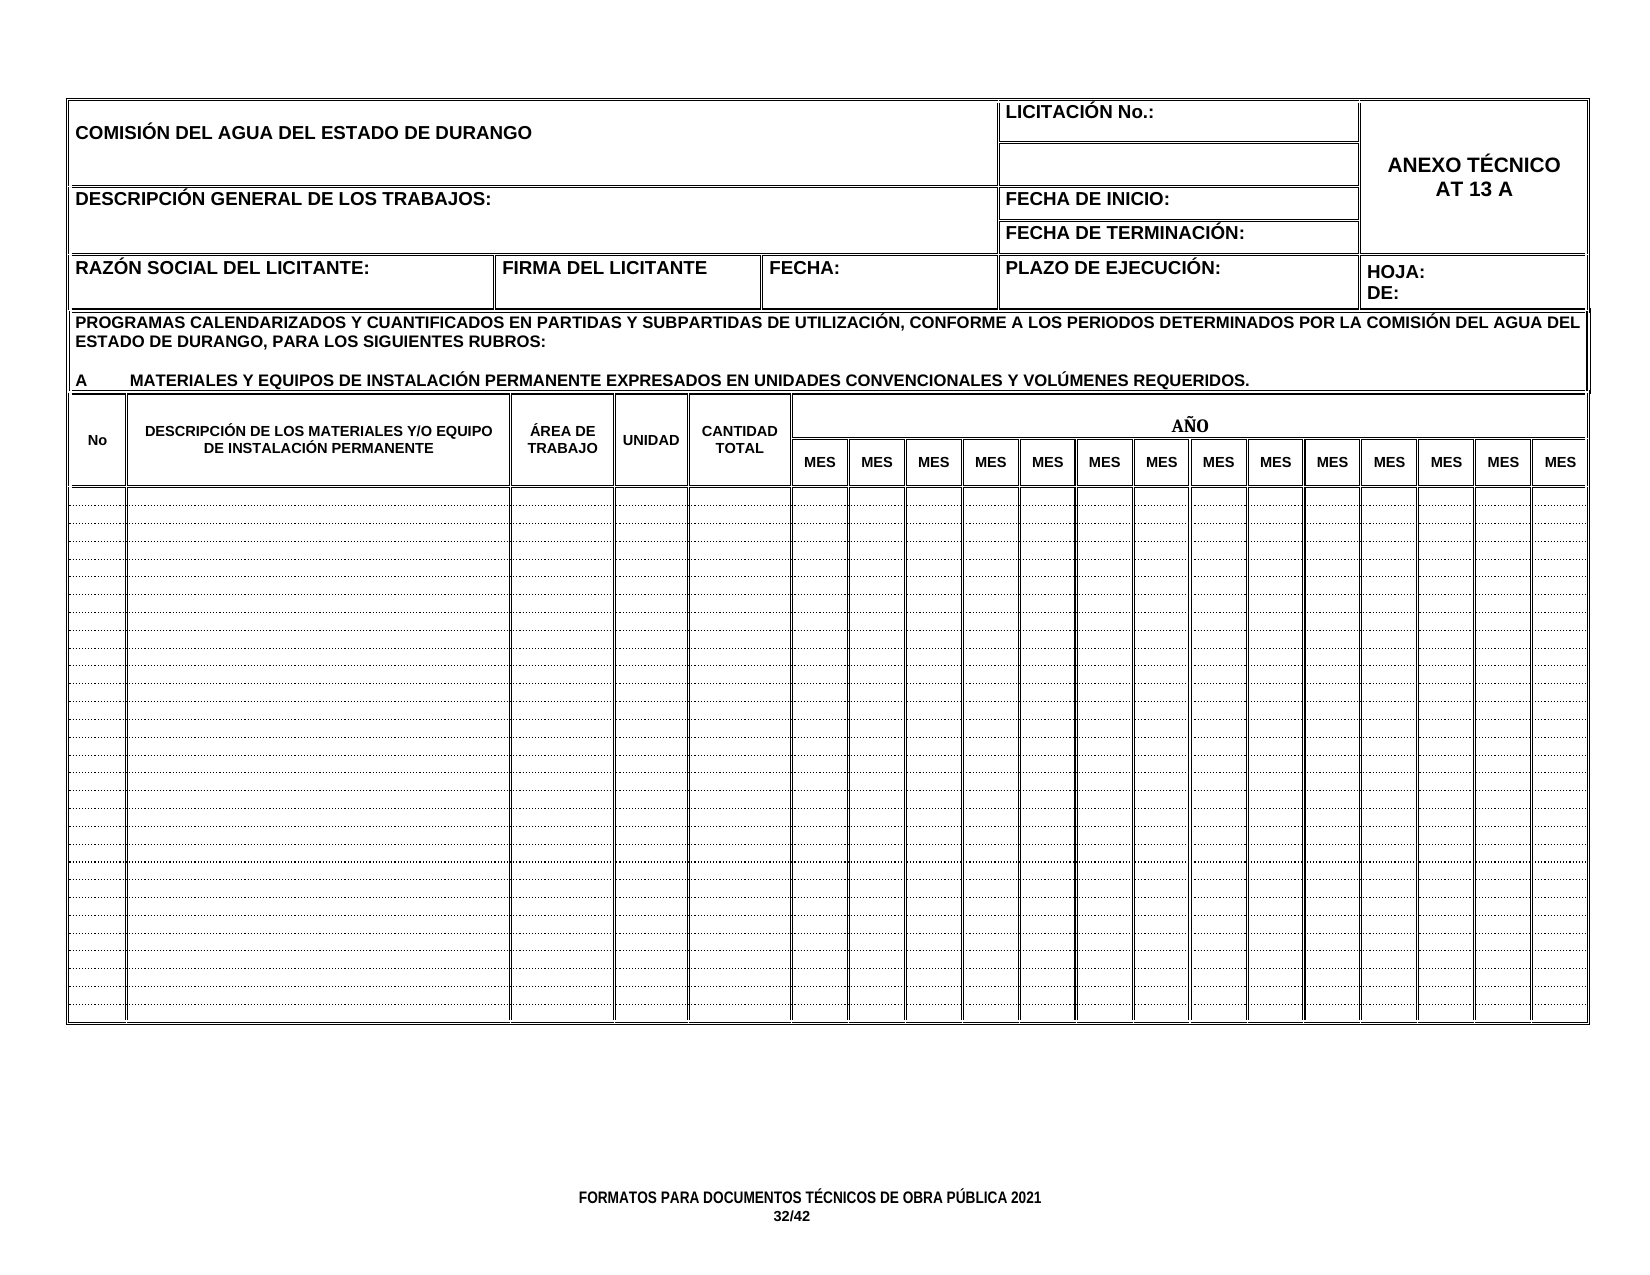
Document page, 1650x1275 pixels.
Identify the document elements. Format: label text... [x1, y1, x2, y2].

table_cell [964, 701, 1018, 719]
table_cell [1192, 541, 1246, 558]
table_cell [1362, 790, 1416, 808]
table_cell [964, 594, 1018, 612]
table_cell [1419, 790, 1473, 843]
table_cell [690, 541, 790, 558]
table_cell [1021, 683, 1074, 701]
table_cell [793, 772, 847, 790]
table_cell [1306, 559, 1359, 576]
table_cell [1533, 755, 1587, 772]
table_cell [1306, 665, 1359, 683]
table_cell [690, 683, 790, 701]
table_cell [1021, 594, 1074, 612]
table_cell [690, 612, 790, 630]
table_cell [512, 594, 613, 612]
table_cell [1476, 523, 1530, 541]
table_cell [616, 683, 687, 701]
table_cell [1021, 523, 1074, 541]
table_cell [1362, 488, 1416, 505]
table_cell [512, 683, 613, 701]
table_cell [1476, 719, 1530, 737]
table_cell [1135, 665, 1188, 683]
table_cell [1249, 772, 1302, 790]
table_cell [964, 665, 1018, 683]
table_cell [1078, 665, 1132, 683]
table_cell [964, 755, 1018, 772]
table_cell [1533, 772, 1587, 790]
table_cell [512, 772, 613, 790]
table_cell [1419, 612, 1473, 630]
table_cell [128, 665, 509, 683]
table_cell [907, 505, 961, 523]
table_cell [512, 755, 613, 772]
table_cell [616, 648, 687, 665]
table_cell [69, 665, 125, 683]
table_cell [1135, 523, 1188, 541]
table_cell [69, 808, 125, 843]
table_cell [1476, 755, 1530, 772]
table_cell [1362, 576, 1416, 594]
table_cell [793, 665, 847, 683]
table_cell [907, 737, 961, 754]
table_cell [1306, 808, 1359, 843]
table_cell MES [1192, 440, 1246, 485]
table_cell [1419, 737, 1473, 754]
table_cell [793, 737, 847, 754]
table_cell [690, 594, 790, 612]
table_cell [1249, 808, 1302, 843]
table_cell [964, 772, 1018, 790]
table_cell [512, 559, 613, 576]
table_cell [1249, 683, 1302, 701]
table_cell [616, 523, 687, 541]
table_cell [850, 541, 904, 558]
table_cell [964, 612, 1018, 630]
table_cell [793, 612, 847, 630]
table_cell [1419, 665, 1473, 683]
table_header ANEXO TÉCNICO AT 13 A [1360, 101, 1587, 253]
table_cell [907, 772, 961, 790]
table_cell [128, 505, 509, 523]
table_cell [690, 737, 790, 754]
table_cell DESCRIPCIÓN DE LOS MATERIALES Y/O EQUIPO DE INSTALACIÓN PERMANENTE [128, 395, 509, 485]
table_cell [1249, 541, 1302, 558]
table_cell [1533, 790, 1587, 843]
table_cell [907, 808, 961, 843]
table_cell [616, 790, 687, 808]
table_cell [1135, 559, 1188, 576]
table_cell [1249, 790, 1302, 808]
table_header LICITACIÓN No.: [998, 101, 1359, 141]
table_cell [616, 541, 687, 558]
table_cell [907, 488, 961, 505]
table_cell [1021, 648, 1074, 665]
table_cell [1419, 541, 1473, 558]
table_cell [1362, 505, 1416, 523]
table_cell [1362, 701, 1416, 719]
table_cell MES [964, 440, 1018, 485]
table_cell [964, 648, 1018, 665]
table_cell [1135, 683, 1188, 701]
table_cell [512, 612, 613, 630]
table_cell [1135, 719, 1188, 737]
table_cell [907, 683, 961, 701]
table_cell [793, 790, 847, 808]
table_cell [1192, 612, 1246, 630]
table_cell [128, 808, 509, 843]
table_cell [1533, 683, 1587, 701]
table_cell [69, 755, 125, 772]
table_cell [850, 772, 904, 790]
table_cell [1249, 488, 1302, 505]
table_cell [1249, 737, 1302, 754]
table_cell [1192, 505, 1246, 523]
table_cell [512, 737, 613, 754]
table_cell [69, 523, 125, 541]
table_cell [907, 576, 961, 594]
table_cell [1135, 541, 1188, 558]
table_cell [1306, 576, 1359, 594]
table_cell [1306, 488, 1359, 505]
table_cell MES [1362, 440, 1416, 485]
table_cell [1135, 648, 1188, 665]
table_cell [850, 630, 904, 648]
table_cell [1362, 559, 1416, 576]
table_cell [1192, 772, 1246, 790]
table_cell [1135, 737, 1188, 754]
table_cell [850, 737, 904, 754]
table_cell [1306, 683, 1359, 701]
table_cell [907, 665, 961, 683]
table_cell [1306, 719, 1359, 737]
table_cell [1532, 485, 1589, 505]
table_cell [128, 755, 509, 772]
table_cell [128, 719, 509, 737]
table_cell MES [793, 440, 847, 485]
table_cell [1135, 594, 1188, 612]
table_cell MES [850, 440, 904, 485]
table_cell [1306, 701, 1359, 719]
table_cell [690, 630, 790, 648]
table_cell [850, 790, 904, 808]
table_cell [69, 559, 125, 576]
table_cell [69, 541, 125, 558]
table_cell [512, 523, 613, 541]
table_cell [964, 488, 1018, 505]
table_cell [1476, 665, 1530, 683]
table_cell [1192, 576, 1246, 594]
table_cell [690, 772, 790, 790]
table_cell [1078, 559, 1132, 576]
table_cell [512, 576, 613, 594]
table_cell [1135, 772, 1188, 790]
table_cell [512, 719, 613, 737]
table_cell [616, 772, 687, 790]
table_cell [1249, 612, 1302, 630]
table_cell [1362, 737, 1416, 754]
table_cell [1021, 755, 1074, 772]
table_cell [1476, 701, 1530, 719]
table_cell [1306, 541, 1359, 558]
table_cell [907, 630, 961, 648]
table_cell FIRMA DEL LICITANTE [496, 256, 760, 308]
table_cell [1419, 701, 1473, 719]
table_cell [1021, 559, 1074, 576]
table_cell PLAZO DE EJECUCIÓN: [1000, 256, 1358, 308]
table_cell RAZÓN SOCIAL DEL LICITANTE: [68, 253, 495, 308]
table_cell [512, 488, 613, 505]
table_cell [1533, 594, 1587, 612]
table_cell [128, 630, 509, 648]
table_cell [616, 594, 687, 612]
table_cell [69, 683, 125, 701]
table_cell [793, 541, 847, 558]
table_cell [128, 488, 509, 505]
table_cell [512, 701, 613, 719]
table_cell [964, 541, 1018, 558]
table_cell [1078, 523, 1132, 541]
table_cell [1192, 488, 1246, 505]
table_cell [1021, 612, 1074, 630]
table_cell [1021, 719, 1074, 737]
table_cell [1533, 559, 1587, 576]
table_cell [1362, 523, 1416, 541]
table_cell [1419, 772, 1473, 790]
table_cell [1419, 505, 1473, 523]
table_cell MES [1021, 440, 1074, 485]
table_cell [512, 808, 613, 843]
table_cell [512, 648, 613, 665]
table_cell [128, 523, 509, 541]
table_cell [1021, 701, 1074, 719]
table_cell [68, 485, 127, 505]
table_cell [690, 790, 790, 808]
table_cell [1362, 665, 1416, 683]
table_cell [1533, 576, 1587, 594]
table_cell [128, 772, 509, 790]
table_cell [1476, 505, 1530, 523]
table_cell [512, 665, 613, 683]
table_cell [616, 701, 687, 719]
table_cell [1533, 737, 1587, 754]
table_cell [128, 790, 509, 808]
table_cell [1533, 505, 1587, 523]
table_cell MES [1533, 437, 1587, 485]
table_cell [1476, 737, 1530, 754]
table_cell [1419, 594, 1473, 612]
table_cell [793, 719, 847, 737]
table_cell CANTIDAD TOTAL [690, 395, 790, 485]
table_cell [1476, 772, 1530, 790]
table_cell [1533, 612, 1587, 630]
table_cell [1249, 719, 1302, 737]
table_cell [907, 648, 961, 665]
table_cell [128, 594, 509, 612]
table_cell [1362, 541, 1416, 558]
table_cell [793, 683, 847, 701]
table_cell [690, 559, 790, 576]
table_cell [1362, 612, 1416, 630]
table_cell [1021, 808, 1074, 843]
table_cell [616, 488, 687, 505]
table_cell [907, 755, 961, 772]
table_cell [1021, 630, 1074, 648]
table_cell [1533, 719, 1587, 737]
table_cell [128, 648, 509, 665]
table_cell [1078, 790, 1132, 808]
table_cell [964, 719, 1018, 737]
table_cell [616, 630, 687, 648]
table_cell [850, 576, 904, 594]
table_cell [850, 523, 904, 541]
table_cell [690, 665, 790, 683]
table_cell [1021, 505, 1074, 523]
table_cell [128, 737, 509, 754]
table_cell [69, 737, 125, 754]
table_cell [793, 523, 847, 541]
table_cell [907, 523, 961, 541]
table_cell [1306, 737, 1359, 754]
table_cell [1078, 648, 1132, 665]
table_cell [1192, 790, 1246, 808]
table_cell [1192, 719, 1246, 737]
table_cell [850, 612, 904, 630]
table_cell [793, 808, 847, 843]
table_cell [69, 790, 125, 808]
table_cell [1419, 576, 1473, 594]
table_cell [1078, 612, 1132, 630]
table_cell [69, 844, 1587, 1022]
table_cell [1306, 523, 1359, 541]
table_cell [128, 701, 509, 719]
table_cell [850, 665, 904, 683]
table_cell [1306, 594, 1359, 612]
table_cell [1192, 523, 1246, 541]
table_cell [1078, 755, 1132, 772]
table_cell MES [1419, 440, 1473, 485]
table_cell [1078, 701, 1132, 719]
table_cell [512, 541, 613, 558]
table_cell [1021, 576, 1074, 594]
table_cell [690, 523, 790, 541]
table_cell [1476, 648, 1530, 665]
table_cell [1192, 648, 1246, 665]
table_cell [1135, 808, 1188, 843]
table_cell [793, 559, 847, 576]
table_cell [1476, 541, 1530, 558]
table_cell [850, 719, 904, 737]
table_cell [1192, 701, 1246, 719]
table_cell [850, 505, 904, 523]
table_cell [1078, 576, 1132, 594]
table_cell [1078, 630, 1132, 648]
table_cell [1135, 505, 1188, 523]
table_cell [1476, 488, 1530, 505]
table_cell [69, 719, 125, 737]
table_cell [907, 612, 961, 630]
table_cell [964, 737, 1018, 754]
table_cell [1078, 719, 1132, 737]
table_cell [1362, 683, 1416, 701]
table_cell [850, 701, 904, 719]
table_cell [690, 701, 790, 719]
table_cell [1476, 576, 1530, 594]
table_cell [1249, 665, 1302, 683]
table_cell [1419, 559, 1473, 576]
table_cell [69, 576, 125, 594]
table_cell [850, 755, 904, 772]
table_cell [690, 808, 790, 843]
table_cell [1078, 683, 1132, 701]
table_cell [850, 594, 904, 612]
table_cell [1419, 648, 1473, 665]
table_cell [793, 755, 847, 772]
table_cell [907, 541, 961, 558]
table_cell [793, 648, 847, 665]
table_cell [1135, 630, 1188, 648]
table_cell [1476, 559, 1530, 576]
table_cell [964, 790, 1018, 808]
table_cell [964, 505, 1018, 523]
table_cell [1533, 648, 1587, 665]
table_cell [964, 523, 1018, 541]
table_cell [1419, 719, 1473, 737]
table_cell [512, 790, 613, 808]
table_cell [1249, 755, 1302, 772]
table_cell [1306, 755, 1359, 772]
table_cell [1249, 505, 1302, 523]
table_cell [1476, 683, 1530, 701]
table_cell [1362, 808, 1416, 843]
table_cell HOJA: DE: [1360, 253, 1589, 308]
table_cell MES [1306, 440, 1359, 485]
table_cell [69, 772, 125, 790]
table_cell [1306, 790, 1359, 808]
table_cell [128, 576, 509, 594]
table_cell [907, 719, 961, 737]
table_cell [1021, 541, 1074, 558]
table_cell [1249, 559, 1302, 576]
table_cell [1135, 755, 1188, 772]
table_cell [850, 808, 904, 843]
table_cell [69, 612, 125, 630]
table_cell [1078, 594, 1132, 612]
table_cell [616, 719, 687, 737]
table_cell [69, 648, 125, 665]
table_cell [1533, 541, 1587, 558]
table_cell [1192, 755, 1246, 772]
table_cell [1021, 772, 1074, 790]
table_cell [1419, 523, 1473, 541]
table_cell MES [1078, 440, 1132, 485]
table_cell [1078, 737, 1132, 754]
table_cell [964, 630, 1018, 648]
table_cell [616, 576, 687, 594]
table_cell DESCRIPCIÓN GENERAL DE LOS TRABAJOS: [68, 185, 998, 253]
table_cell [1135, 488, 1188, 505]
table_cell [616, 755, 687, 772]
table_cell [1078, 541, 1132, 558]
table_cell [907, 701, 961, 719]
table_cell UNIDAD [616, 395, 687, 485]
table_cell [690, 648, 790, 665]
table_cell [964, 576, 1018, 594]
table_cell MES [1476, 440, 1530, 485]
table_cell [1306, 612, 1359, 630]
table_cell [1419, 755, 1473, 772]
table_cell [69, 701, 125, 719]
table_cell [616, 665, 687, 683]
table_cell MES [907, 440, 961, 485]
table_cell [1533, 701, 1587, 719]
table_cell [1192, 559, 1246, 576]
table_cell [1362, 630, 1416, 648]
table_cell [1078, 505, 1132, 523]
table_cell [907, 559, 961, 576]
table_cell [128, 612, 509, 630]
table_cell [1249, 630, 1302, 648]
table_cell [793, 630, 847, 648]
table_cell [1306, 648, 1359, 665]
table_cell [1135, 612, 1188, 630]
table_cell [1249, 594, 1302, 612]
table_cell [1135, 701, 1188, 719]
table_cell [1135, 576, 1188, 594]
table_cell [1192, 737, 1246, 754]
table_cell [128, 541, 509, 558]
table_cell [128, 683, 509, 701]
table_cell No [68, 390, 127, 485]
table_cell [1362, 755, 1416, 772]
table_cell [690, 755, 790, 772]
table_cell [1476, 630, 1530, 648]
table_cell [1362, 772, 1416, 790]
table_cell [69, 505, 125, 523]
table_cell [1249, 648, 1302, 665]
table_cell [1533, 630, 1587, 648]
table_cell FECHA DE TERMINACIÓN: [1000, 222, 1358, 253]
table_cell [616, 737, 687, 754]
table_cell [1021, 488, 1074, 505]
table_cell [512, 505, 613, 523]
table_cell [1021, 790, 1074, 808]
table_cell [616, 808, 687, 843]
table_cell [1533, 665, 1587, 683]
table_cell [69, 630, 125, 648]
table_cell [616, 612, 687, 630]
table_cell [793, 488, 847, 505]
table_cell [850, 648, 904, 665]
table_cell FECHA: [763, 256, 997, 308]
table_cell [69, 594, 125, 612]
table_cell [1078, 772, 1132, 790]
table_cell [1135, 790, 1188, 808]
table_cell [1419, 630, 1473, 648]
table_cell [690, 719, 790, 737]
table_cell [690, 505, 790, 523]
table_cell [1533, 523, 1587, 541]
table_cell [690, 488, 790, 505]
table_cell [1419, 488, 1473, 505]
table_cell [616, 559, 687, 576]
table_cell [1078, 488, 1132, 505]
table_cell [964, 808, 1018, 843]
table_cell [1362, 719, 1416, 737]
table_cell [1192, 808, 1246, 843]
table_cell [1249, 523, 1302, 541]
table_cell [964, 559, 1018, 576]
table_cell [907, 790, 961, 808]
table_cell [1476, 612, 1530, 630]
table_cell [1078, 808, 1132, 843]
table_cell [1192, 594, 1246, 612]
table_cell [690, 576, 790, 594]
table_cell [1192, 683, 1246, 701]
table_cell [1306, 630, 1359, 648]
table_cell [793, 594, 847, 612]
table_cell [1419, 683, 1473, 701]
table_cell [616, 505, 687, 523]
table_cell [1362, 648, 1416, 665]
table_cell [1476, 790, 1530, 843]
table_cell [512, 630, 613, 648]
table_cell [793, 576, 847, 594]
table_cell [1021, 737, 1074, 754]
table_cell MES [1135, 440, 1188, 485]
table_cell [1476, 594, 1530, 612]
table_cell [1021, 665, 1074, 683]
table_cell [1249, 701, 1302, 719]
table_cell AÑO [791, 390, 1589, 437]
table_cell [1192, 630, 1246, 648]
table_cell [850, 559, 904, 576]
table_cell [907, 594, 961, 612]
table_cell [850, 488, 904, 505]
table_cell ÁREA DE TRABAJO [512, 395, 613, 485]
table_cell [793, 505, 847, 523]
table_cell FECHA DE INICIO: [1000, 188, 1358, 219]
table_cell [128, 559, 509, 576]
table_header COMISIÓN DEL AGUA DEL ESTADO DE DURANGO [69, 101, 998, 185]
table_cell [1362, 594, 1416, 612]
table_cell [793, 701, 847, 719]
table_cell PROGRAMAS CALENDARIZADOS Y CUANTIFICADOS EN PARTIDAS Y SUBPARTIDAS DE UTILIZACIÓN, CONFORME A LOS PERIODOS DETERMINADOS POR LA COMISIÓN DEL AGUA DEL ESTADO DE DURANGO, PARA LOS SIGUIENTES RUBROS: A MATERIALES Y EQUIPOS DE INSTALACIÓN PERMANENTE EXPRESADOS EN UNIDADES CONVENCIONALES Y VOLÚMENES REQUERIDOS. [68, 308, 1589, 390]
table_cell [1192, 665, 1246, 683]
table_cell [850, 683, 904, 701]
table_cell [1306, 772, 1359, 790]
table_cell [1000, 144, 1358, 185]
table_cell [1306, 505, 1359, 523]
table_cell MES [1249, 440, 1302, 485]
table_cell [1249, 576, 1302, 594]
table_cell [964, 683, 1018, 701]
